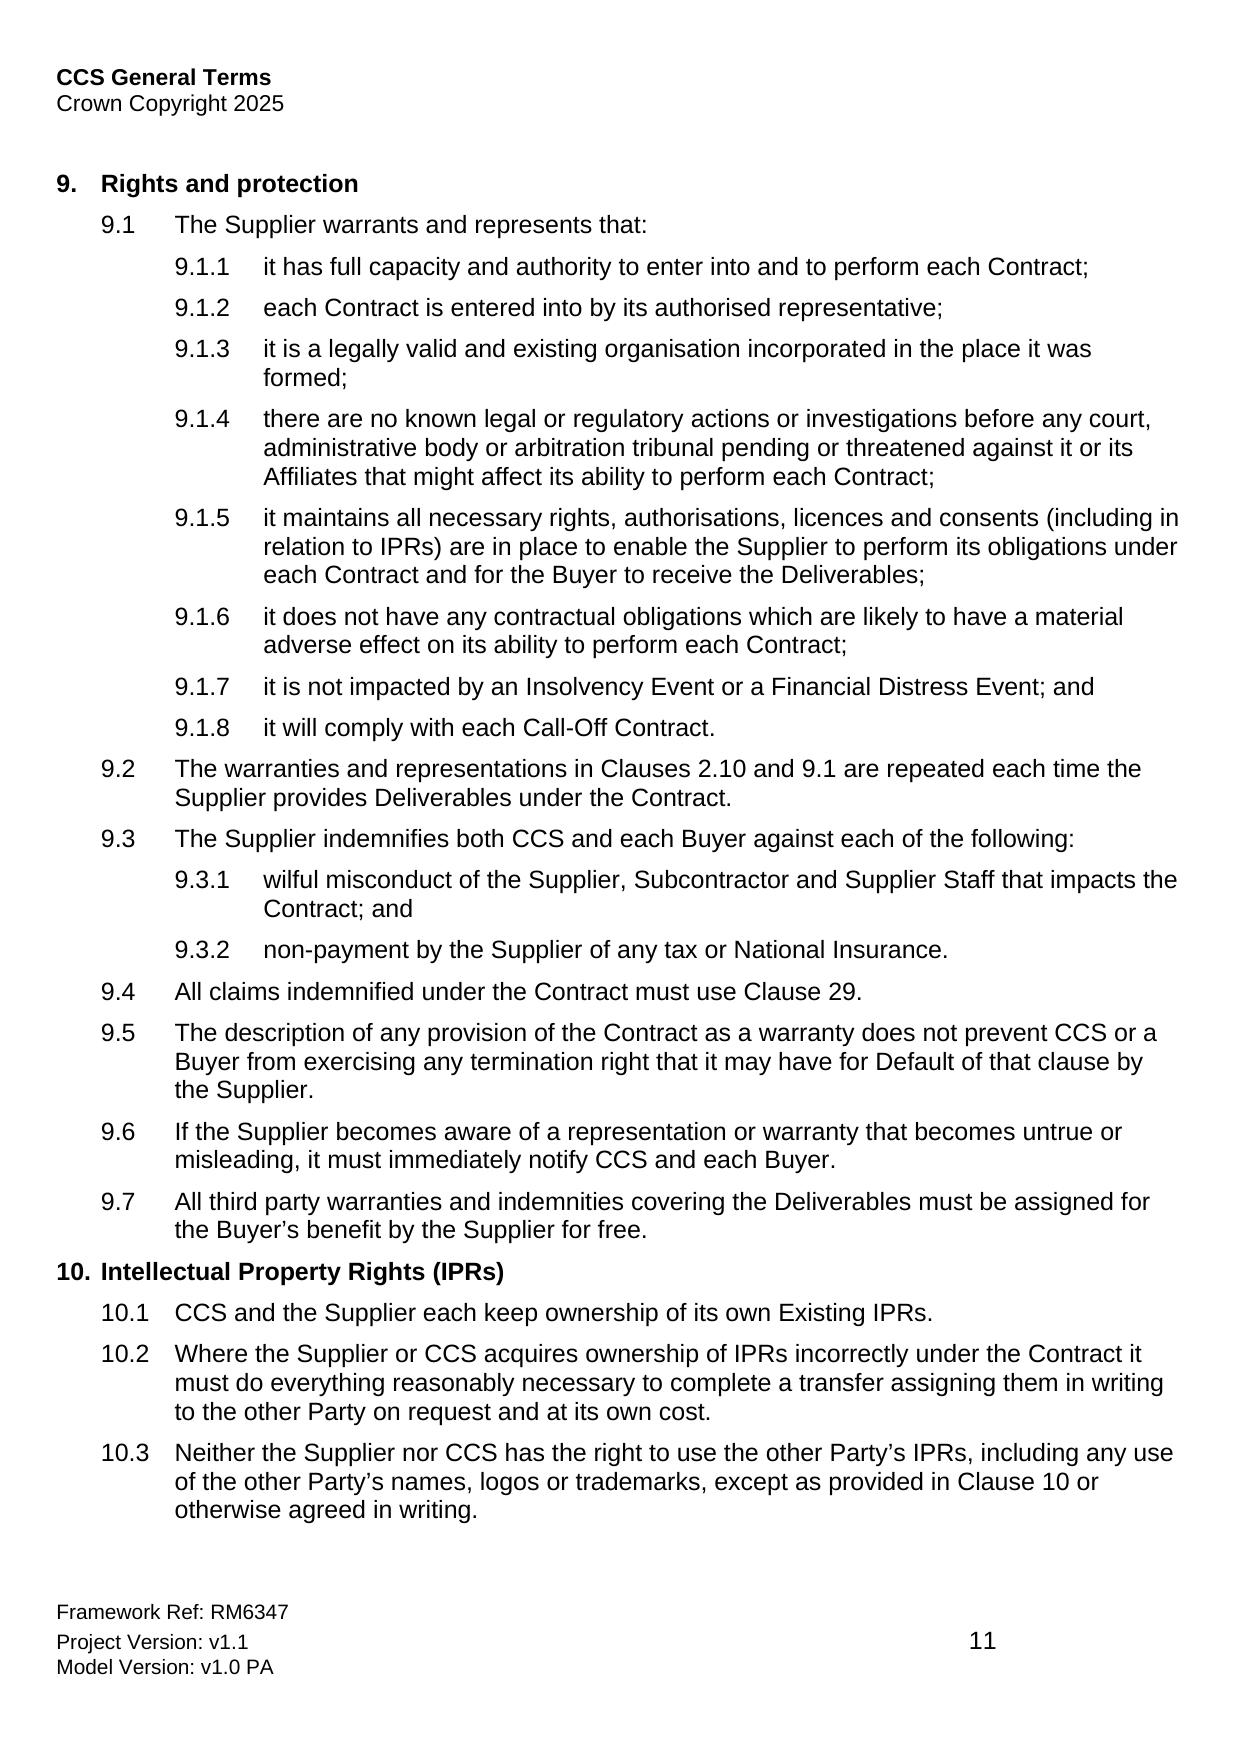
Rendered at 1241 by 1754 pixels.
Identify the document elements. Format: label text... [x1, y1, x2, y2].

list it will comply with each Call-Off Contract. [174, 713, 1181, 742]
list it does not have any contractual obligations which are likely to have a material adverse effect on its ability to perform each Contract; [174, 602, 1181, 659]
list non-payment by the Supplier of any tax or National Insurance. [174, 936, 1181, 964]
list Where the Supplier or CCS acquires ownership of IPRs incorrectly under the Contract it must do everything reasonably necessary to complete a transfer assigning them in writing to the other Party on request and at its own cost. [101, 1339, 1181, 1426]
list Intellectual Property Rights (IPRs) [56, 1257, 1181, 1286]
list each Contract is entered into by its authorised representative; [174, 293, 1181, 322]
list The description of any provision of the Contract as a warranty does not prevent CCS or a Buyer from exercising any termination right that it may have for Default of that clause by the Supplier. [101, 1018, 1181, 1104]
list it is not impacted by an Insolvency Event or a Financial Distress Event; and [174, 672, 1181, 701]
list wilful misconduct of the Supplier, Subcontractor and Supplier Staff that impacts the Contract; and [174, 866, 1181, 923]
list Rights and protection [56, 169, 1181, 198]
list All claims indemnified under the Contract must use Clause 29. [101, 977, 1181, 1006]
list The Supplier indemnifies both CCS and each Buyer against each of the following: [101, 824, 1181, 853]
list it is a legally valid and existing organisation incorporated in the place it was formed; [174, 334, 1181, 392]
list If the Supplier becomes aware of a representation or warranty that becomes untrue or misleading, it must immediately notify CCS and each Buyer. [101, 1117, 1181, 1174]
list CCS and the Supplier each keep ownership of its own Existing IPRs. [101, 1298, 1181, 1327]
list it maintains all necessary rights, authorisations, licences and consents (including in relation to IPRs) are in place to enable the Supplier to perform its obligations under each Contract and for the Buyer to receive the Deliverables; [174, 503, 1181, 589]
list All third party warranties and indemnities covering the Deliverables must be assigned for the Buyer’s benefit by the Supplier for free. [101, 1187, 1181, 1244]
list there are no known legal or regulatory actions or investigations before any court, administrative body or arbitration tribunal pending or threatened against it or its Affiliates that might affect its ability to perform each Contract; [174, 404, 1181, 491]
list The warranties and representations in Clauses 2.10 and 9.1 are repeated each time the Supplier provides Deliverables under the Contract. [101, 754, 1181, 812]
list it has full capacity and authority to enter into and to perform each Contract; [174, 252, 1181, 281]
list The Supplier warrants and represents that: [101, 211, 1181, 239]
list Neither the Supplier nor CCS has the right to use the other Party’s IPRs, including any use of the other Party’s names, logos or trademarks, except as provided in Clause 10 or otherwise agreed in writing. [101, 1438, 1181, 1524]
